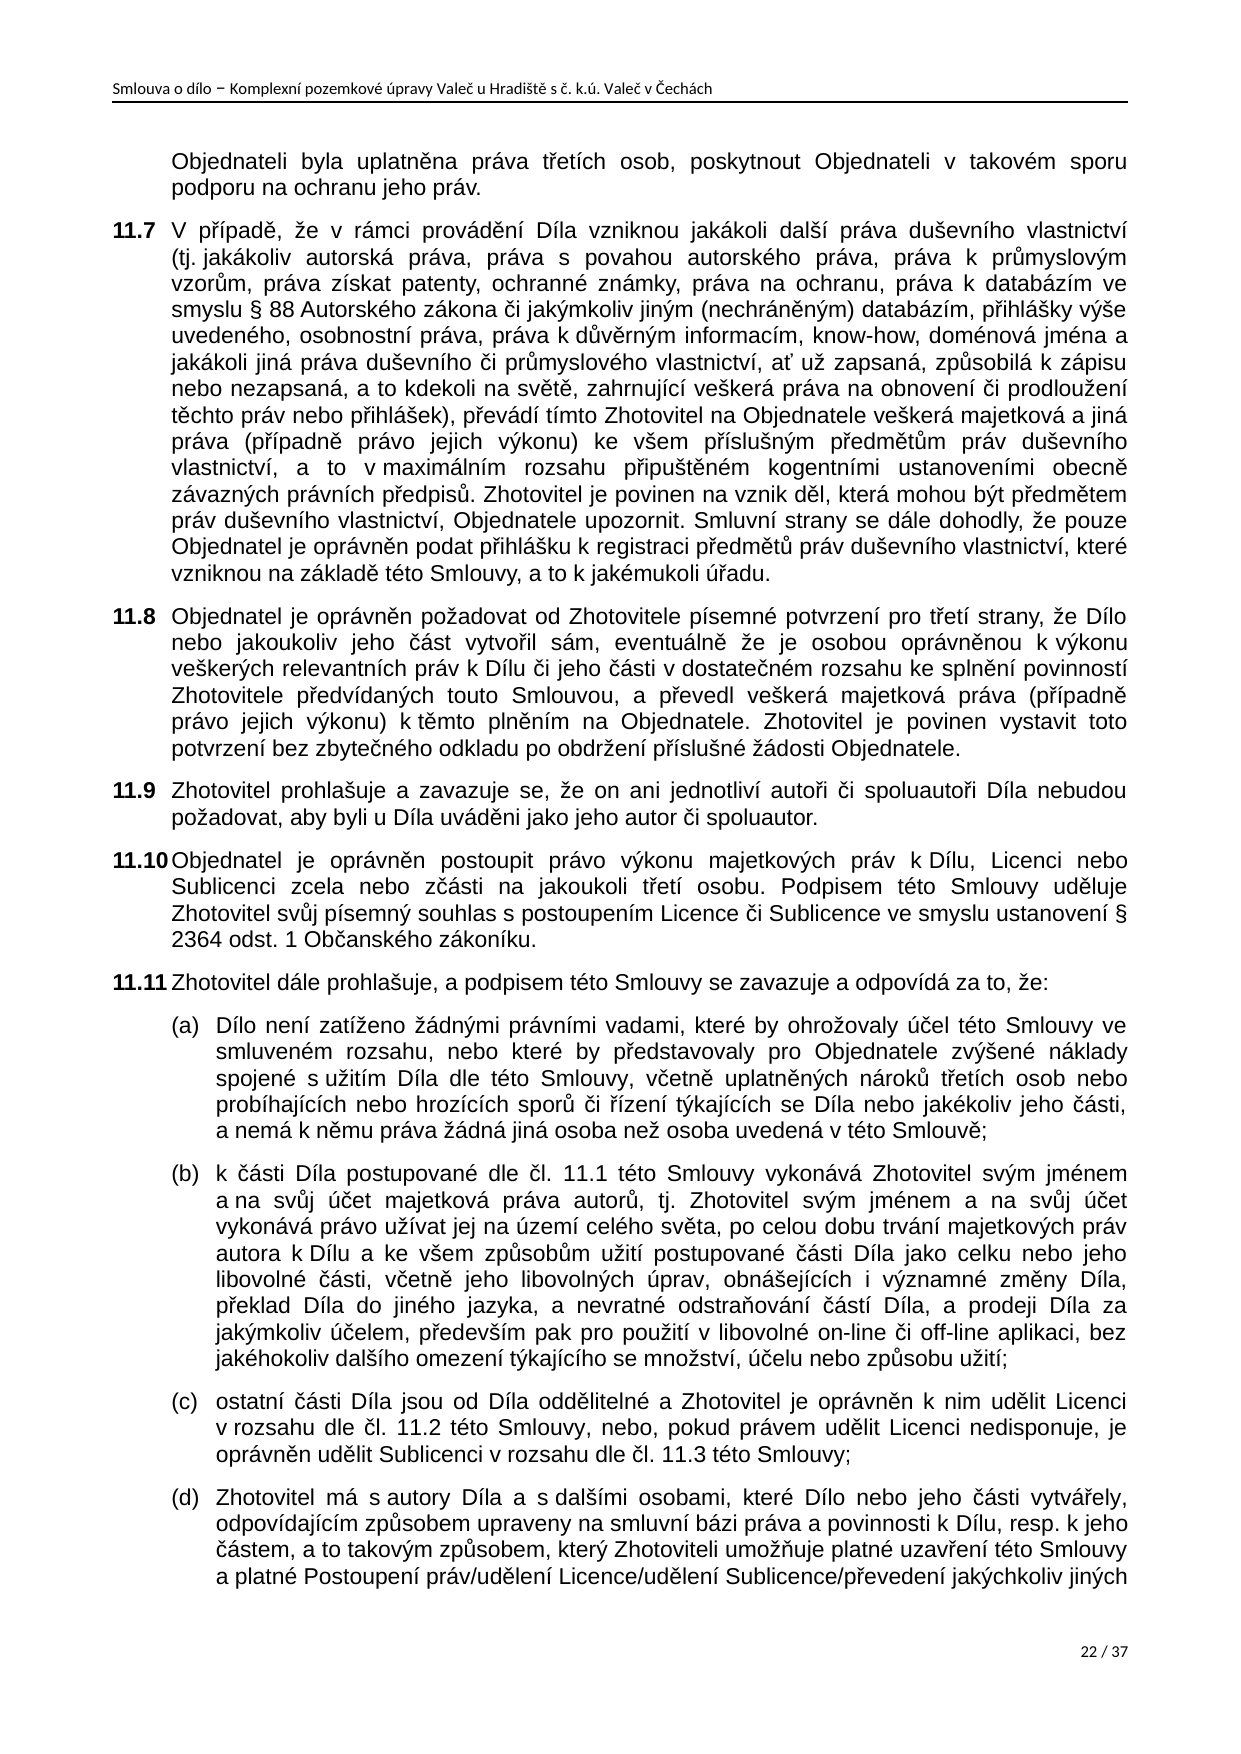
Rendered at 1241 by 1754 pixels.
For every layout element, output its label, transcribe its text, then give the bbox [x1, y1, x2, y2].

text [171, 1484, 1128, 1589]
text Zhotovitel prohlašuje a zavazuje se, že on ani jednotliví autoři či spoluautoři Díla nebudou požadovat, aby byli u Díla uváděni jako jeho autor či spoluautor. [112, 777, 1128, 830]
text Objednatel je oprávněn požadovat od Zhotovitele písemné potvrzení pro třetí strany, že Dílo nebo jakoukoliv jeho část vytvořil sám, eventuálně že je osobou oprávněnou k výkonu veškerých relevantních práv k Dílu či jeho části v dostatečném rozsahu ke splnění povinností Zhotovitele předvídaných touto Smlouvou, a převedl veškerá majetková práva (případně právo jejich výkonu) k těmto plněním na Objednatele. Zhotovitel je povinen vystavit toto potvrzení bez zbytečného odkladu po obdržení příslušné žádosti Objednatele. [112, 603, 1128, 761]
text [112, 148, 1128, 200]
text V případě, že v rámci provádění Díla vzniknou jakákoli další práva duševního vlastnictví (tj. jakákoliv autorská práva, práva s povahou autorského práva, práva k průmyslovým vzorům, práva získat patenty, ochranné známky, práva na ochranu, práva k databázím ve smyslu § 88 Autorského zákona či jakýmkoliv jiným (nechráněným) databázím, přihlášky výše uvedeného, osobnostní práva, práva k důvěrným informacím, know-how, doménová jména a jakákoli jiná práva duševního či průmyslového vlastnictví, ať už zapsaná, způsobilá k zápisu nebo nezapsaná, a to kdekoli na světě, zahrnující veškerá práva na obnovení či prodloužení těchto práv nebo přihlášek), převádí tímto Zhotovitel na Objednatele veškerá majetková a jiná práva (případně právo jejich výkonu) ke všem příslušným předmětům práv duševního vlastnictví, a to v maximálním rozsahu připuštěném kogentními ustanoveními obecně závazných právních předpisů. Zhotovitel je povinen na vznik děl, která mohou být předmětem práv duševního vlastnictví, Objednatele upozornit. Smluvní strany se dále dohodly, že pouze Objednatel je oprávněn podat přihlášku k registraci předmětů práv duševního vlastnictví, které vzniknou na základě této Smlouvy, a to k jakémukoli úřadu. [112, 217, 1128, 586]
text Zhotovitel dále prohlašuje, a podpisem této Smlouvy se zavazuje a odpovídá za to, že: [112, 969, 1128, 995]
list Dílo není zatíženo žádnými právními vadami, které by ohrožovaly účel této Smlouvy ve smluveném rozsahu, nebo které by představovaly pro Objednatele zvýšené náklady spojené s užitím Díla dle této Smlouvy, včetně uplatněných nároků třetích osob nebo probíhajících nebo hrozících sporů či řízení týkajících se Díla nebo jakékoliv jeho části, a nemá k němu práva žádná jiná osoba než osoba uvedená v této Smlouvě; [171, 1012, 1128, 1144]
text ostatní části Díla jsou od Díla oddělitelné a Zhotovitel je oprávněn k nim udělit Licenci v rozsahu dle čl. 11.2 této Smlouvy, nebo, pokud právem udělit Licenci nedisponuje, je oprávněn udělit Sublicenci v rozsahu dle čl. 11.3 této Smlouvy; [171, 1388, 1128, 1467]
text Objednatel je oprávněn postoupit právo výkonu majetkových práv k Dílu, Licenci nebo Sublicenci zcela nebo zčásti na jakoukoli třetí osobu. Podpisem této Smlouvy uděluje Zhotovitel svůj písemný souhlas s postoupením Licence či Sublicence ve smyslu ustanovení § 2364 odst. 1 Občanského zákoníku. [112, 847, 1128, 952]
text k části Díla postupované dle čl. 11.1 této Smlouvy vykonává Zhotovitel svým jménem a na svůj účet majetková práva autorů, tj. Zhotovitel svým jménem a na svůj účet vykonává právo užívat jej na území celého světa, po celou dobu trvání majetkových práv autora k Dílu a ke všem způsobům užití postupované části Díla jako celku nebo jeho libovolné části, včetně jeho libovolných úprav, obnášejících i významné změny Díla, překlad Díla do jiného jazyka, a nevratné odstraňování částí Díla, a prodeji Díla za jakýmkoliv účelem, především pak pro použití v libovolné on-line či off-line aplikaci, bez jakéhokoliv dalšího omezení týkajícího se množství, účelu nebo způsobu užití; [171, 1160, 1128, 1371]
